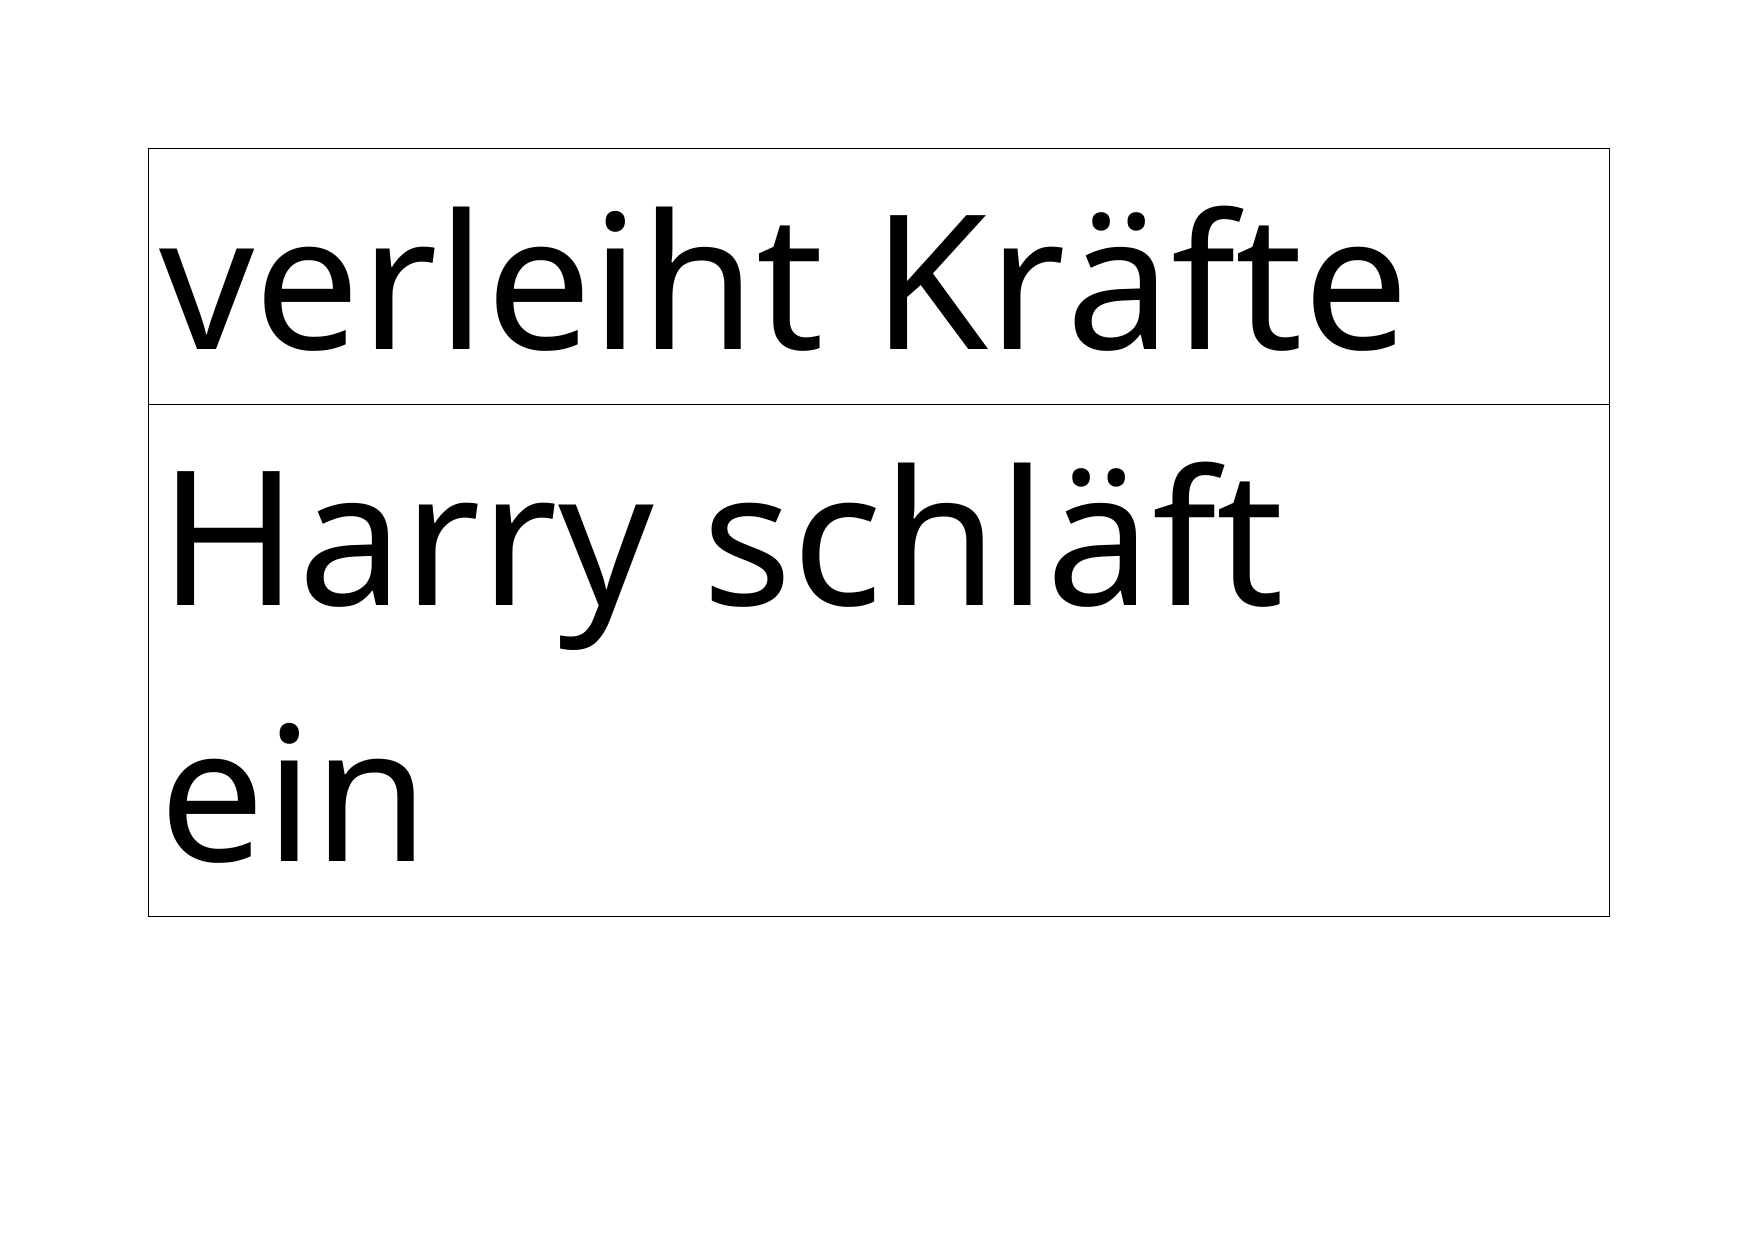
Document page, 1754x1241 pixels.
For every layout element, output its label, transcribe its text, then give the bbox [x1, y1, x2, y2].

table_cell Harry schläft ein [149, 405, 1609, 916]
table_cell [149, 149, 1609, 404]
